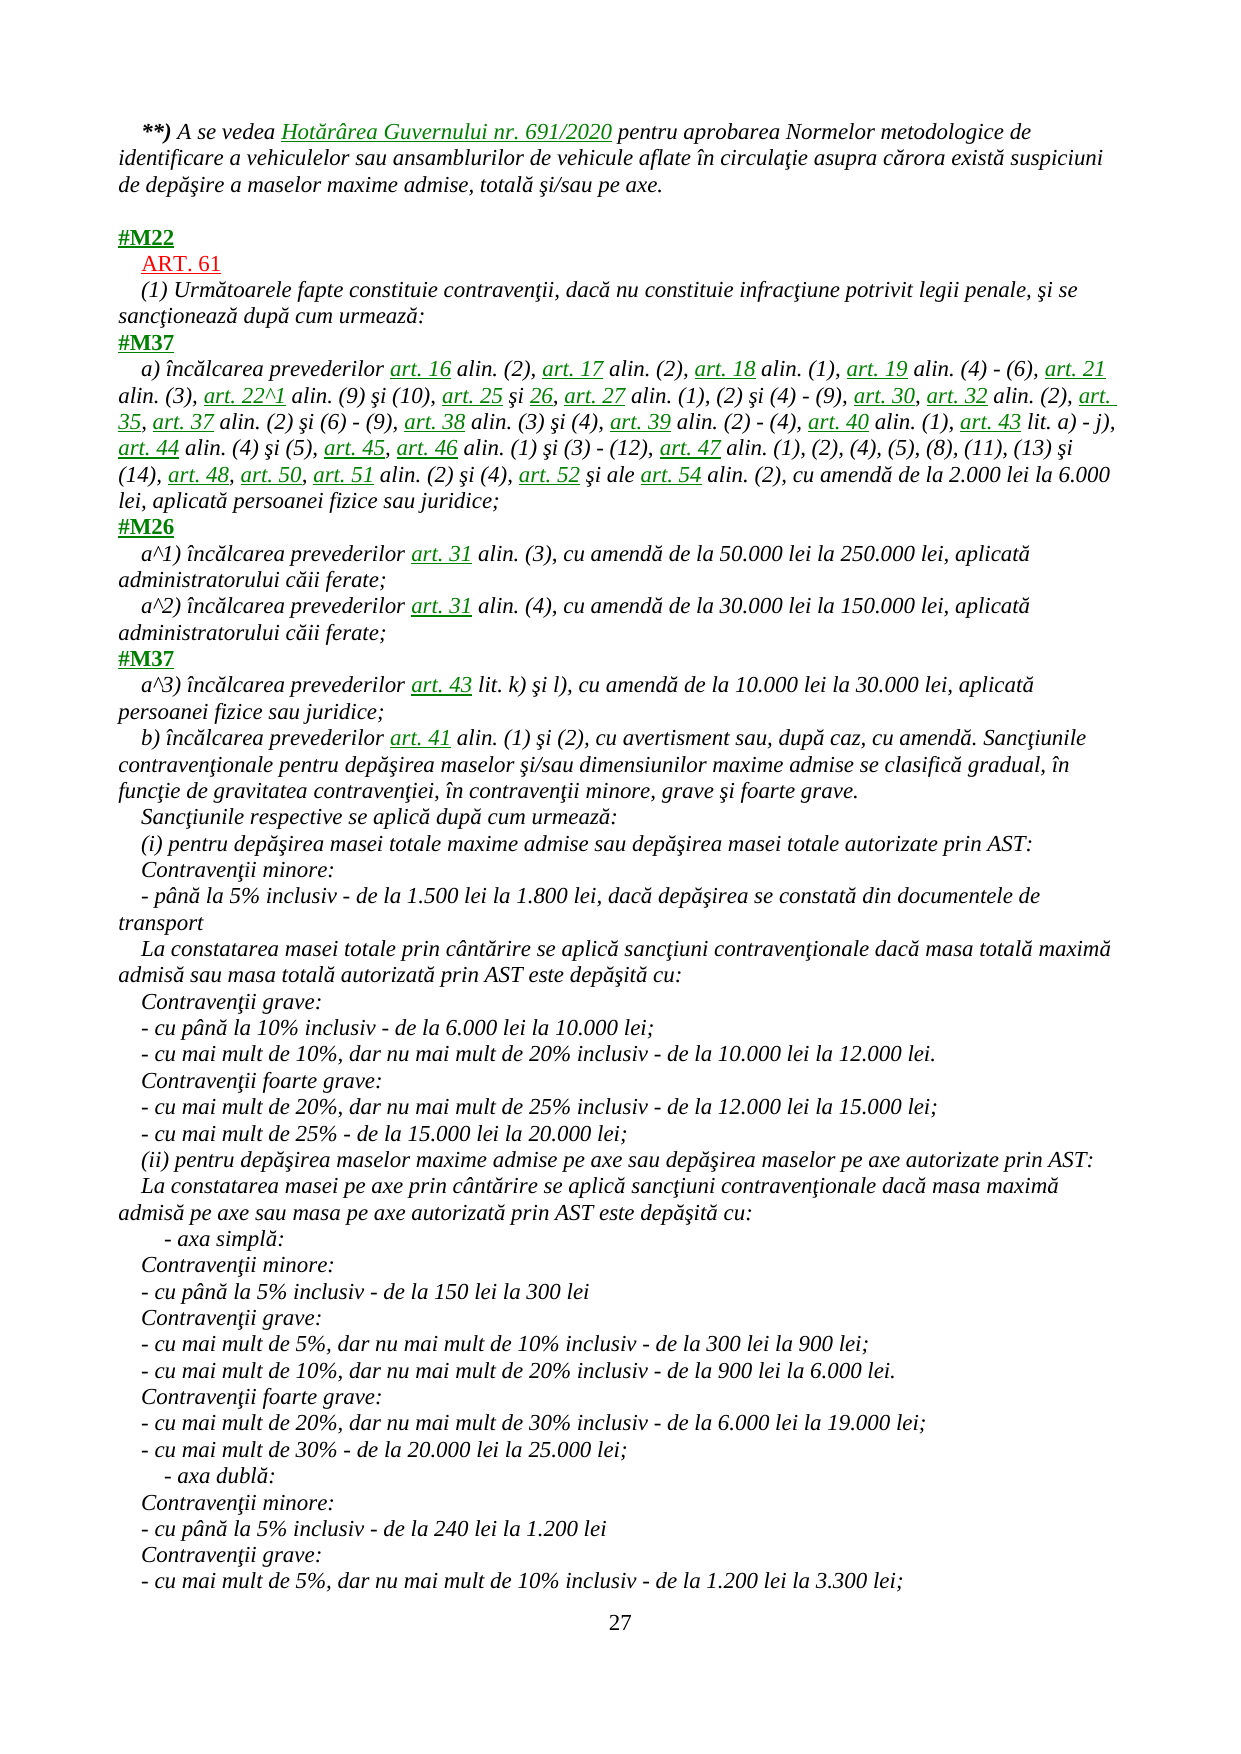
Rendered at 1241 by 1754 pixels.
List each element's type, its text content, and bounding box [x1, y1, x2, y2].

text a^2) încălcarea prevederilor art. 31 alin. (4), cu amendă de la 30.000 lei la 150.000 lei, aplicată administratorului căii ferate; [118, 592, 1122, 645]
text **) A se vedea Hotărârea Guvernului nr. 691/2020 pentru aprobarea Normelor metodologice de identificare a vehiculelor sau ansamblurilor de vehicule aflate în circulaţie asupra cărora există suspiciuni de depăşire a maselor maxime admise, totală şi/sau pe axe. [118, 118, 1122, 197]
text - axa simplă: [118, 1225, 1122, 1251]
text (ii) pentru depăşirea maselor maxime admise pe axe sau depăşirea maselor pe axe autorizate prin AST: [118, 1146, 1122, 1172]
text - cu mai mult de 20%, dar nu mai mult de 30% inclusiv - de la 6.000 lei la 19.000 lei; [118, 1409, 1122, 1436]
text (1) Următoarele fapte constituie contravenţii, dacă nu constituie infracţiune potrivit legii penale, şi se sancţionează după cum urmează: [118, 276, 1122, 329]
text Sancţiunile respective se aplică după cum urmează: [118, 803, 1122, 830]
text - cu mai mult de 10%, dar nu mai mult de 20% inclusiv - de la 900 lei la 6.000 lei. [118, 1357, 1122, 1383]
text Contravenţii foarte grave: [118, 1067, 1122, 1093]
text - cu mai mult de 5%, dar nu mai mult de 10% inclusiv - de la 300 lei la 900 lei; [118, 1330, 1122, 1357]
text - până la 5% inclusiv - de la 1.500 lei la 1.800 lei, dacă depăşirea se constată din documentele de transport [118, 882, 1122, 935]
text ART. 61 [118, 250, 1122, 276]
text a^3) încălcarea prevederilor art. 43 lit. k) şi l), cu amendă de la 10.000 lei la 30.000 lei, aplicată persoanei fizice sau juridice; [118, 672, 1122, 724]
text #M22 [118, 223, 1122, 250]
text La constatarea masei totale prin cântărire se aplică sancţiuni contravenţionale dacă masa totală maximă admisă sau masa totală autorizată prin AST este depăşită cu: [118, 935, 1122, 988]
text - cu până la 10% inclusiv - de la 6.000 lei la 10.000 lei; [118, 1014, 1122, 1041]
text - cu mai mult de 10%, dar nu mai mult de 20% inclusiv - de la 10.000 lei la 12.000 lei. [118, 1041, 1122, 1067]
text (i) pentru depăşirea masei totale maxime admise sau depăşirea masei totale autorizate prin AST: [118, 830, 1122, 856]
text - cu mai mult de 30% - de la 20.000 lei la 25.000 lei; [118, 1436, 1122, 1462]
text a) încălcarea prevederilor art. 16 alin. (2), art. 17 alin. (2), art. 18 alin. (1), art. 19 alin. (4) - (6), art. 21 alin. (3), art. 22^1 alin. (9) şi (10), art. 25 şi 26, art. 27 alin. (1), (2) şi (4) - (9), art. 30, art. 32 alin. (2), art. 35, art. 37 alin. (2) şi (6) - (9), art. 38 alin. (3) şi (4), art. 39 alin. (2) - (4), art. 40 alin. (1), art. 43 lit. a) - j), art. 44 alin. (4) şi (5), art. 45, art. 46 alin. (1) şi (3) - (12), art. 47 alin. (1), (2), (4), (5), (8), (11), (13) şi (14), art. 48, art. 50, art. 51 alin. (2) şi (4), art. 52 şi ale art. 54 alin. (2), cu amendă de la 2.000 lei la 6.000 lei, aplicată persoanei fizice sau juridice; [118, 355, 1122, 513]
text Contravenţii grave: [118, 1541, 1122, 1568]
text - cu până la 5% inclusiv - de la 150 lei la 300 lei [118, 1278, 1122, 1304]
text - cu mai mult de 25% - de la 15.000 lei la 20.000 lei; [118, 1119, 1122, 1146]
text Contravenţii foarte grave: [118, 1383, 1122, 1409]
text b) încălcarea prevederilor art. 41 alin. (1) şi (2), cu avertisment sau, după caz, cu amendă. Sancţiunile contravenţionale pentru depăşirea maselor şi/sau dimensiunilor maxime admise se clasifică gradual, în funcţie de gravitatea contravenţiei, în contravenţii minore, grave şi foarte grave. [118, 724, 1122, 803]
text Contravenţii grave: [118, 1304, 1122, 1330]
text - cu mai mult de 5%, dar nu mai mult de 10% inclusiv - de la 1.200 lei la 3.300 lei; [118, 1568, 1122, 1594]
text Contravenţii minore: [118, 1251, 1122, 1278]
text #M37 [118, 329, 1122, 355]
text - cu până la 5% inclusiv - de la 240 lei la 1.200 lei [118, 1515, 1122, 1541]
text a^1) încălcarea prevederilor art. 31 alin. (3), cu amendă de la 50.000 lei la 250.000 lei, aplicată administratorului căii ferate; [118, 540, 1122, 592]
text #M26 [118, 513, 1122, 540]
text Contravenţii minore: [118, 1488, 1122, 1515]
text - axa dublă: [118, 1462, 1122, 1488]
text #M37 [118, 645, 1122, 672]
text Contravenţii grave: [118, 988, 1122, 1014]
text - cu mai mult de 20%, dar nu mai mult de 25% inclusiv - de la 12.000 lei la 15.000 lei; [118, 1093, 1122, 1119]
text La constatarea masei pe axe prin cântărire se aplică sancţiuni contravenţionale dacă masa maximă admisă pe axe sau masa pe axe autorizată prin AST este depăşită cu: [118, 1172, 1122, 1225]
text Contravenţii minore: [118, 856, 1122, 882]
